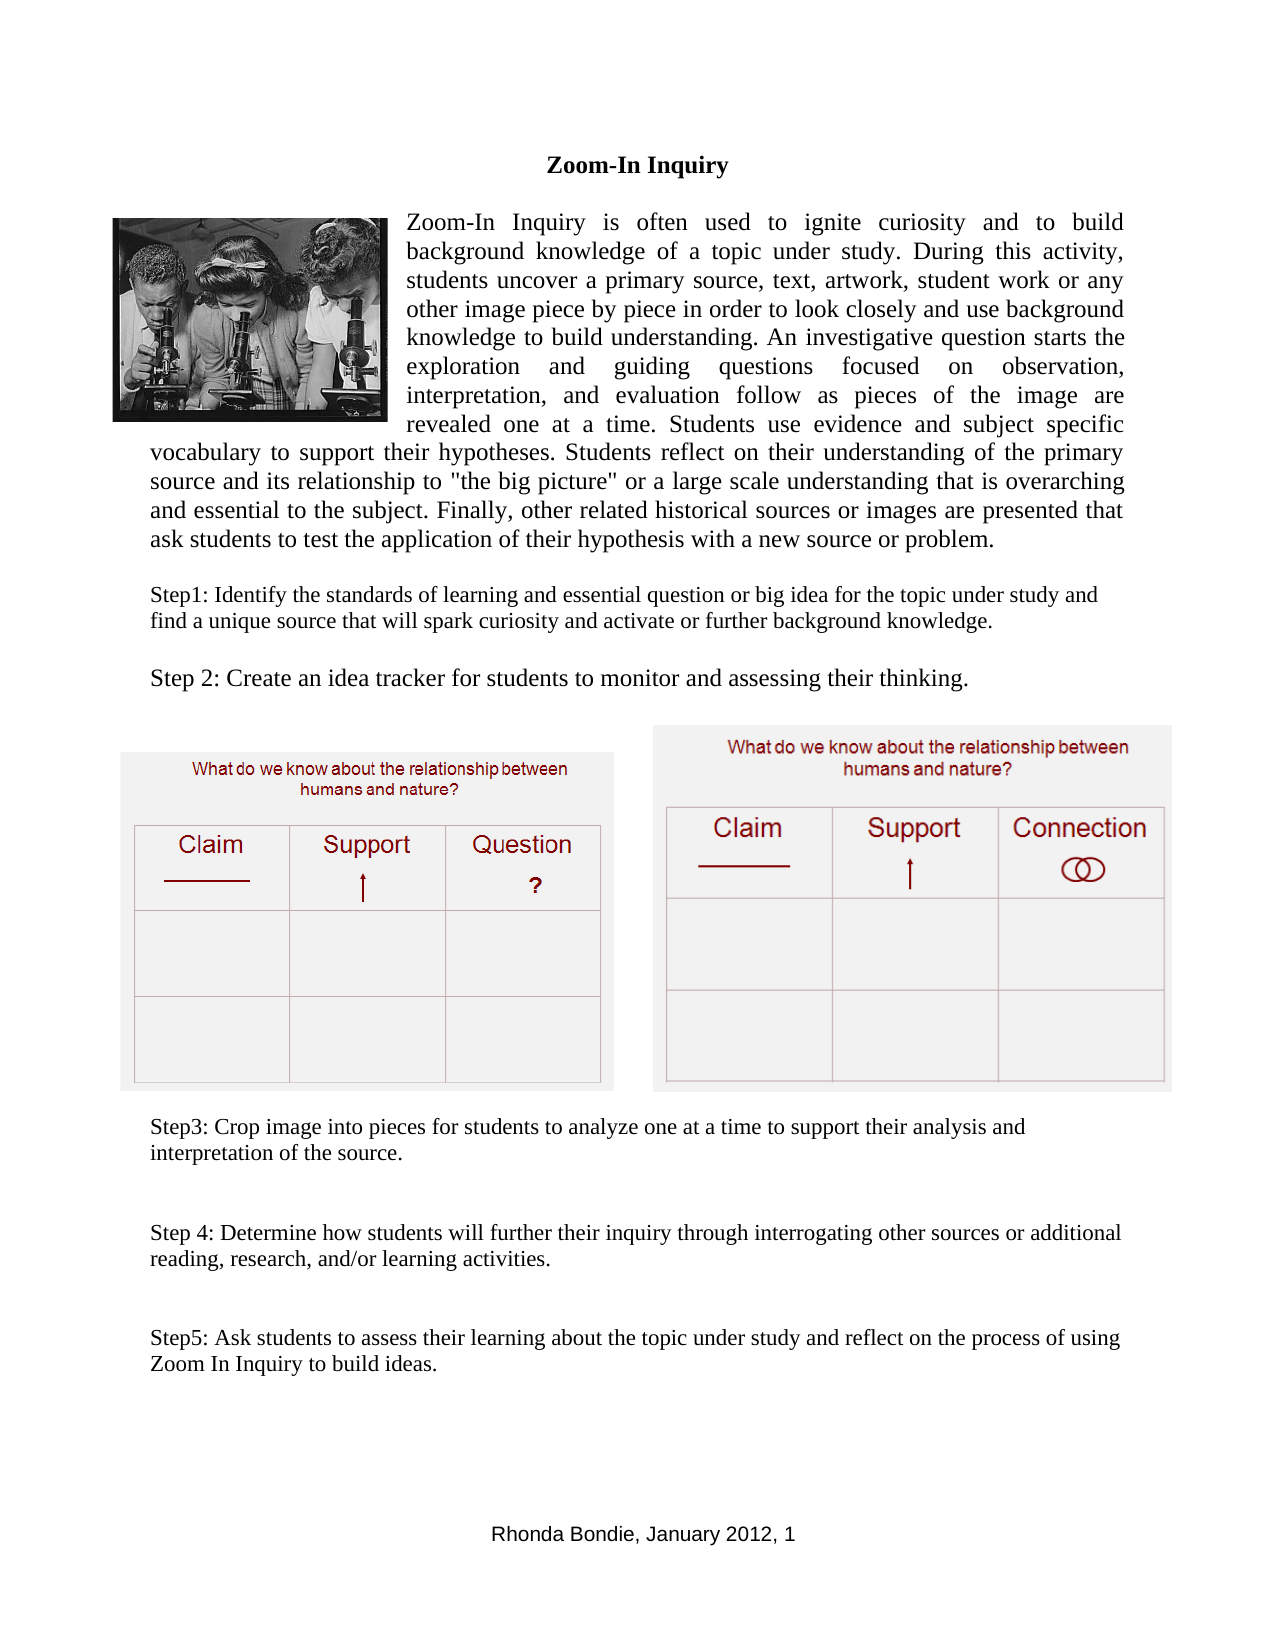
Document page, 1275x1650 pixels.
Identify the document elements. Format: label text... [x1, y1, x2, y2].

text Step 4: Determine how students will further their inquiry through interrogating other sources or additional reading, research, and/or learning activities. [320, 902, 1125, 955]
text Step3: Crop image into pieces for students to analyze one at a time to support their analysis and interpretation of the source. [320, 771, 653, 849]
picture [142, 752, 320, 991]
text Step5: Ask students to assess their learning about the topic under study and reflect on the process of using Zoom In Inquiry to build ideas. [150, 1008, 1125, 1060]
text Step3: Crop image into pieces for students to analyze one at a time to support their analysis and interpretation of the source. [920, 771, 1125, 849]
picture [112, 218, 388, 422]
text Zoom-In Inquiry [150, 150, 1125, 179]
text Zoom-In Inquiry is often used to ignite curiosity and to build background knowledge of a topic under study. During this activity, students uncover a primary source, text, artwork, student work or any other image piece by piece in order to look closely and use background knowledge to build understanding. An investigative question starts the exploration and guiding questions focused on observation, interpretation, and evaluation follow as pieces of the image are revealed one at a time. Students use evidence and subject specific vocabulary to support their hypotheses. Students reflect on their understanding of the primary source and its relationship to "the big picture" or a large scale understanding that is overarching and essential to the subject. Finally, other related historical sources or images are presented that ask students to test the application of their hypothesis with a new source or problem. [150, 179, 1125, 552]
text Step 2: Create an idea tracker for students to monitor and assessing their thinking. [150, 663, 1125, 691]
text Step1: Identify the standards of learning and essential question or big idea for the topic under study and find a unique source that will spark curiosity and activate or further background knowledge. [150, 581, 1125, 634]
picture [653, 725, 920, 879]
